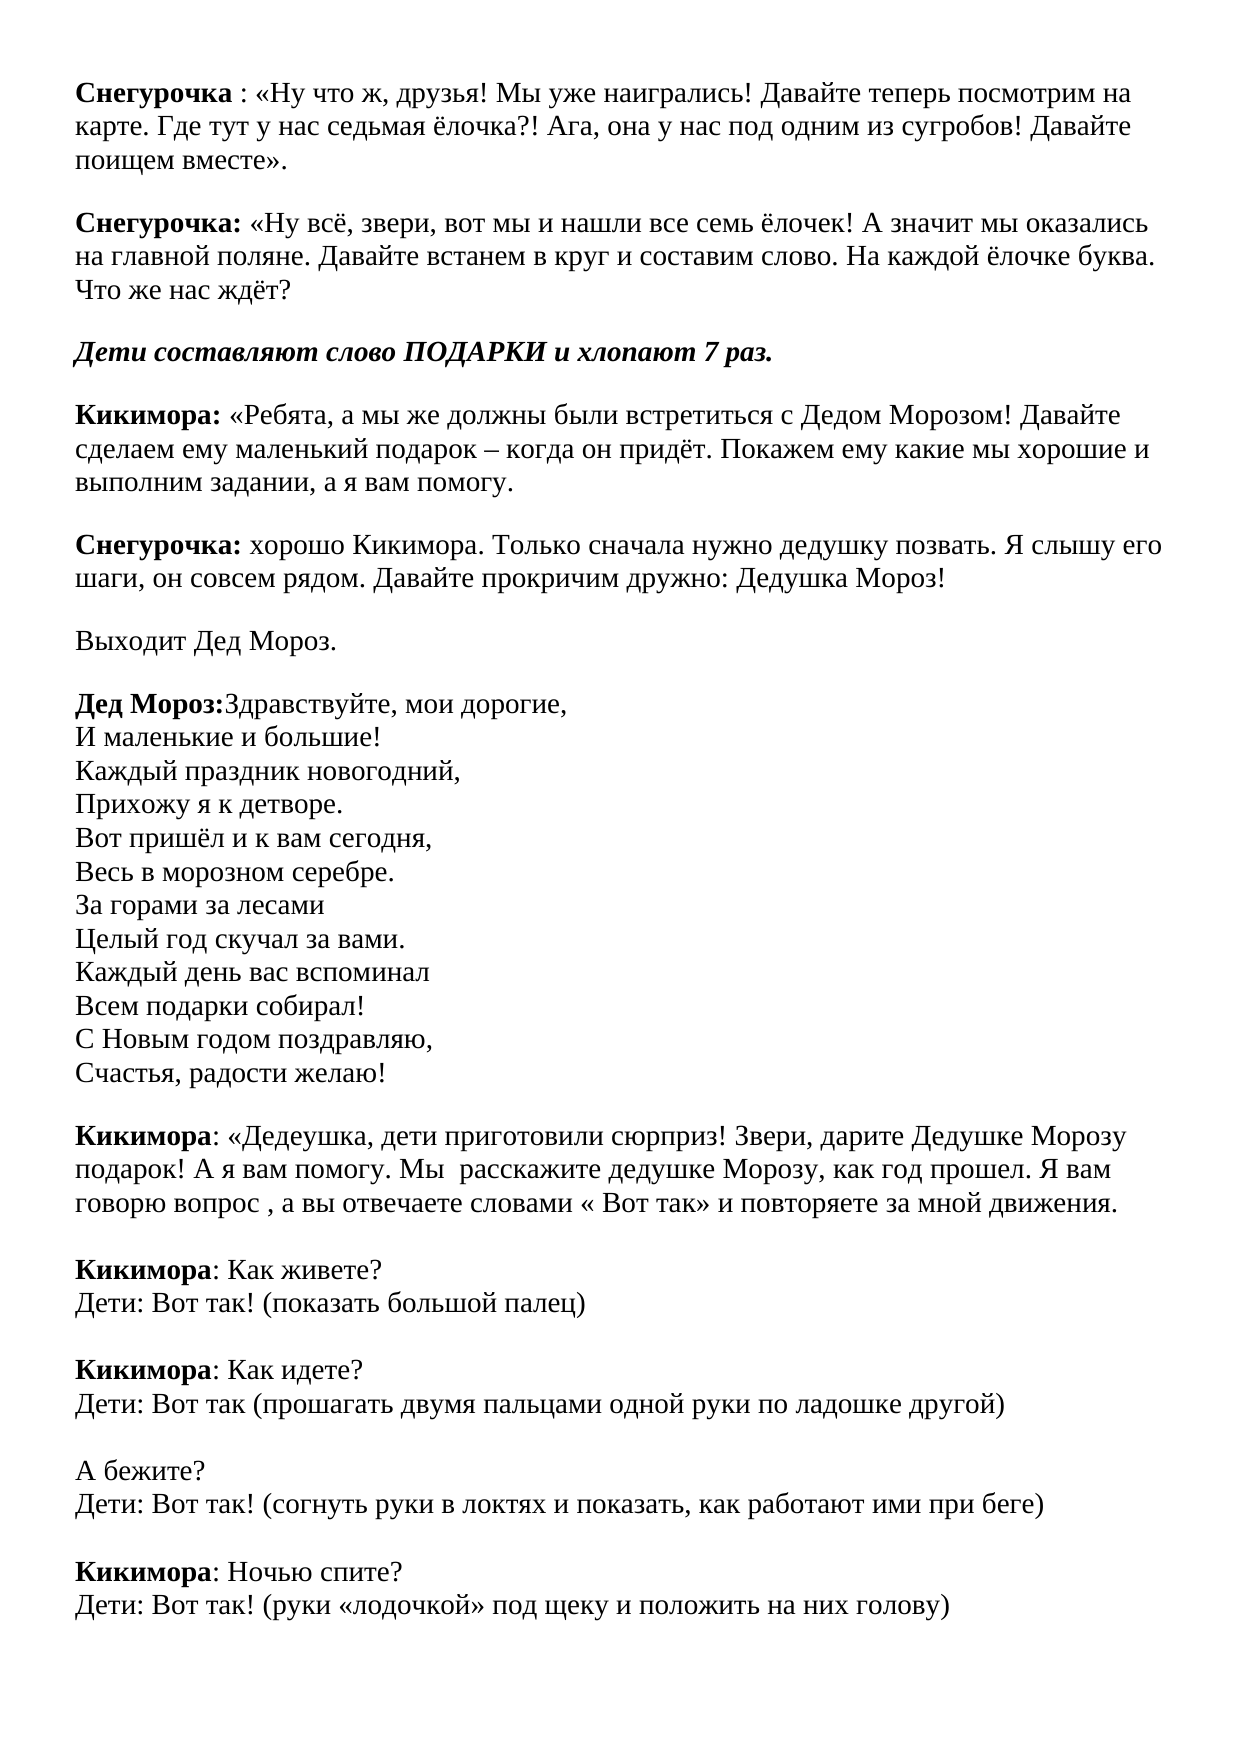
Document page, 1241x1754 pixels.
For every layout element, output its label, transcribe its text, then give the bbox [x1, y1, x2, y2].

text Снегурочка: хорошо Кикимора. Только сначала нужно дедушку позвать. Я слышу его шаги, он совсем рядом. Давайте прокричим дружно: Дедушка Мороз! [75, 527, 1165, 594]
text Выходит Дед Мороз. [75, 623, 1165, 657]
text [75, 1118, 1165, 1654]
text Снегурочка : «Ну что ж, друзья! Мы уже наигрались! Давайте теперь посмотрим на карте. Где тут у нас седьмая ёлочка?! Ага, она у нас под одним из сугробов! Давайте поищем вместе». [75, 75, 1165, 176]
text Снегурочка: «Ну всё, звери, вот мы и нашли все семь ёлочек! А значит мы оказались на главной поляне. Давайте встанем в круг и составим слово. На каждой ёлочке буква. Что же нас ждёт? [75, 205, 1165, 305]
text Дед Мороз:Здравствуйте, мои дорогие, И маленькие и большие! Каждый праздник новогодний, Прихожу я к детворе. Вот пришёл и к вам сегодня, Весь в морозном серебре. За горами за лесами Целый год скучал за вами. Каждый день вас вспоминал Всем подарки собирал! С Новым годом поздравляю, Счастья, радости желаю! [75, 686, 1165, 1088]
text Кикимора: «Ребята, а мы же должны были встретиться с Дедом Морозом! Давайте сделаем ему маленький подарок – когда он придёт. Покажем ему какие мы хорошие и выполним задании, а я вам помогу. [75, 397, 1165, 498]
text Дети составляют слово ПОДАРКИ и хлопают 7 раз. [75, 334, 1165, 368]
